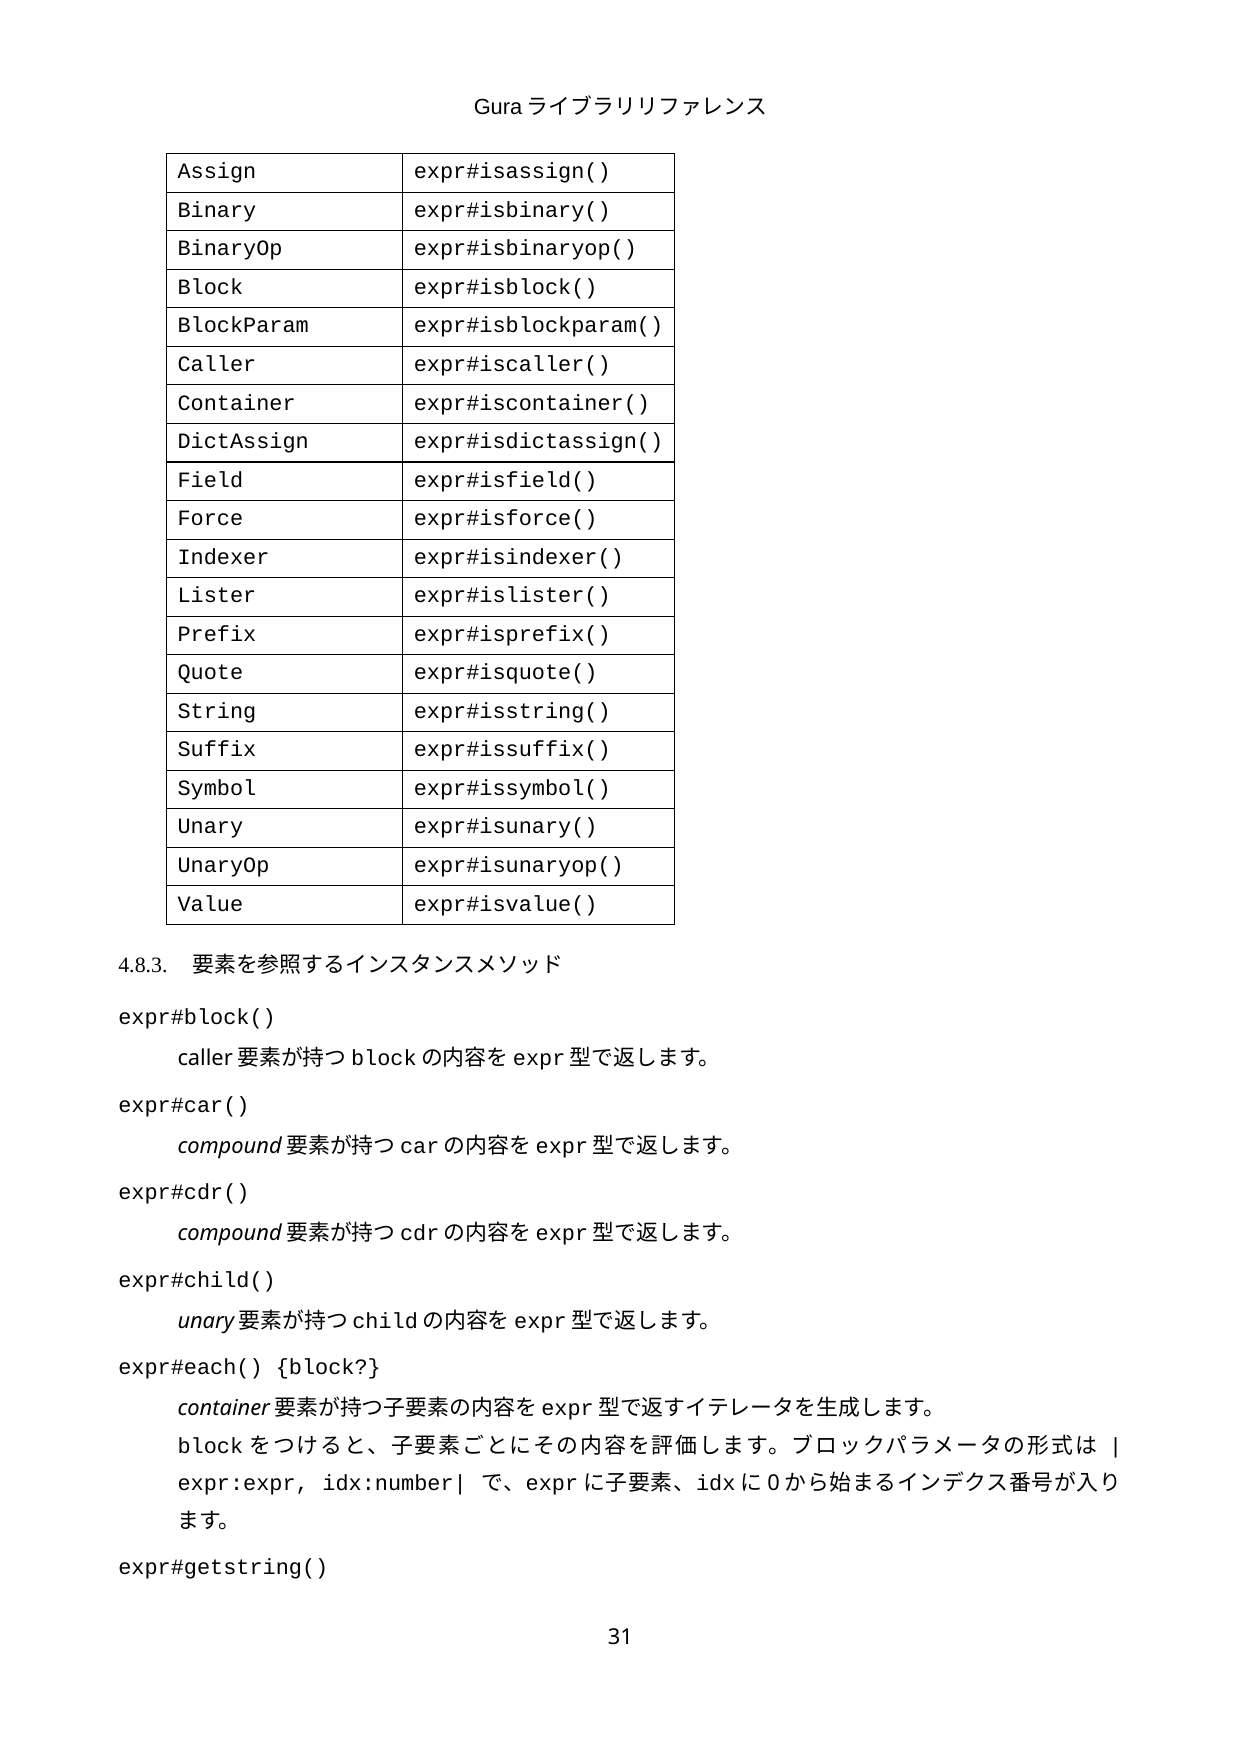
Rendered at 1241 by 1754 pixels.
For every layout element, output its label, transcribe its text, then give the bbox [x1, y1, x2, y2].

table_cell expr#isunaryop() [403, 848, 674, 885]
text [118, 1550, 1122, 1587]
text 要素を参照するインスタンスメソッド [118, 944, 1122, 981]
table_cell Prefix [167, 617, 402, 654]
table_cell Field [167, 463, 402, 500]
table_cell expr#isstring() [403, 694, 674, 731]
table_cell BlockParam [167, 308, 402, 346]
table_cell expr#isprefix() [403, 617, 674, 654]
text expr#block() caller要素が持つblockの内容をexpr型で返します。 [118, 1000, 1122, 1075]
table_cell Assign [167, 154, 402, 192]
table_cell expr#isbinaryop() [403, 231, 674, 269]
table_cell expr#islister() [403, 578, 674, 616]
table_cell expr#isunary() [403, 809, 674, 847]
table_cell UnaryOp [167, 848, 402, 885]
text expr#cdr() compound要素が持つcdrの内容をexpr型で返します。 [118, 1175, 1122, 1250]
table_cell String [167, 694, 402, 731]
table_cell Lister [167, 578, 402, 616]
table_cell expr#isquote() [403, 655, 674, 693]
table_cell expr#isforce() [403, 501, 674, 538]
table_cell Block [167, 270, 402, 307]
text expr#child() unary要素が持つchildの内容をexpr型で返します。 [118, 1262, 1122, 1337]
table_cell Value [167, 886, 402, 924]
table_cell expr#isfield() [403, 463, 674, 500]
table_cell Quote [167, 655, 402, 693]
table_cell expr#isassign() [403, 154, 674, 192]
table_cell Unary [167, 809, 402, 847]
table_cell expr#iscontainer() [403, 385, 674, 423]
table_cell Symbol [167, 771, 402, 808]
table_cell expr#iscaller() [403, 347, 674, 384]
table_cell expr#isvalue() [403, 886, 674, 924]
text expr#car() compound要素が持つcarの内容をexpr型で返します。 [118, 1087, 1122, 1162]
table_cell Indexer [167, 540, 402, 577]
table_cell expr#issymbol() [403, 771, 674, 808]
table_cell expr#isindexer() [403, 540, 674, 577]
table_cell expr#issuffix() [403, 732, 674, 770]
table_cell Suffix [167, 732, 402, 770]
table_cell expr#isblock() [403, 270, 674, 307]
table_cell DictAssign [167, 424, 402, 461]
table_cell expr#isdictassign() [403, 424, 674, 461]
table_cell expr#isblockparam() [403, 308, 674, 346]
table_cell BinaryOp [167, 231, 402, 269]
text expr#each() {block?} container要素が持つ子要素の内容をexpr型で返すイテレータを生成します。 blockをつけると、子要素ごとにその内容を評価します。ブロックパラメータの形式は |expr:expr, idx:number| で、exprに子要素、idxに0から始まるインデクス番号が入ります。 [118, 1350, 1122, 1537]
table_cell Binary [167, 193, 402, 230]
table_cell Container [167, 385, 402, 423]
table_cell Force [167, 501, 402, 538]
table_cell Caller [167, 347, 402, 384]
table_cell expr#isbinary() [403, 193, 674, 230]
